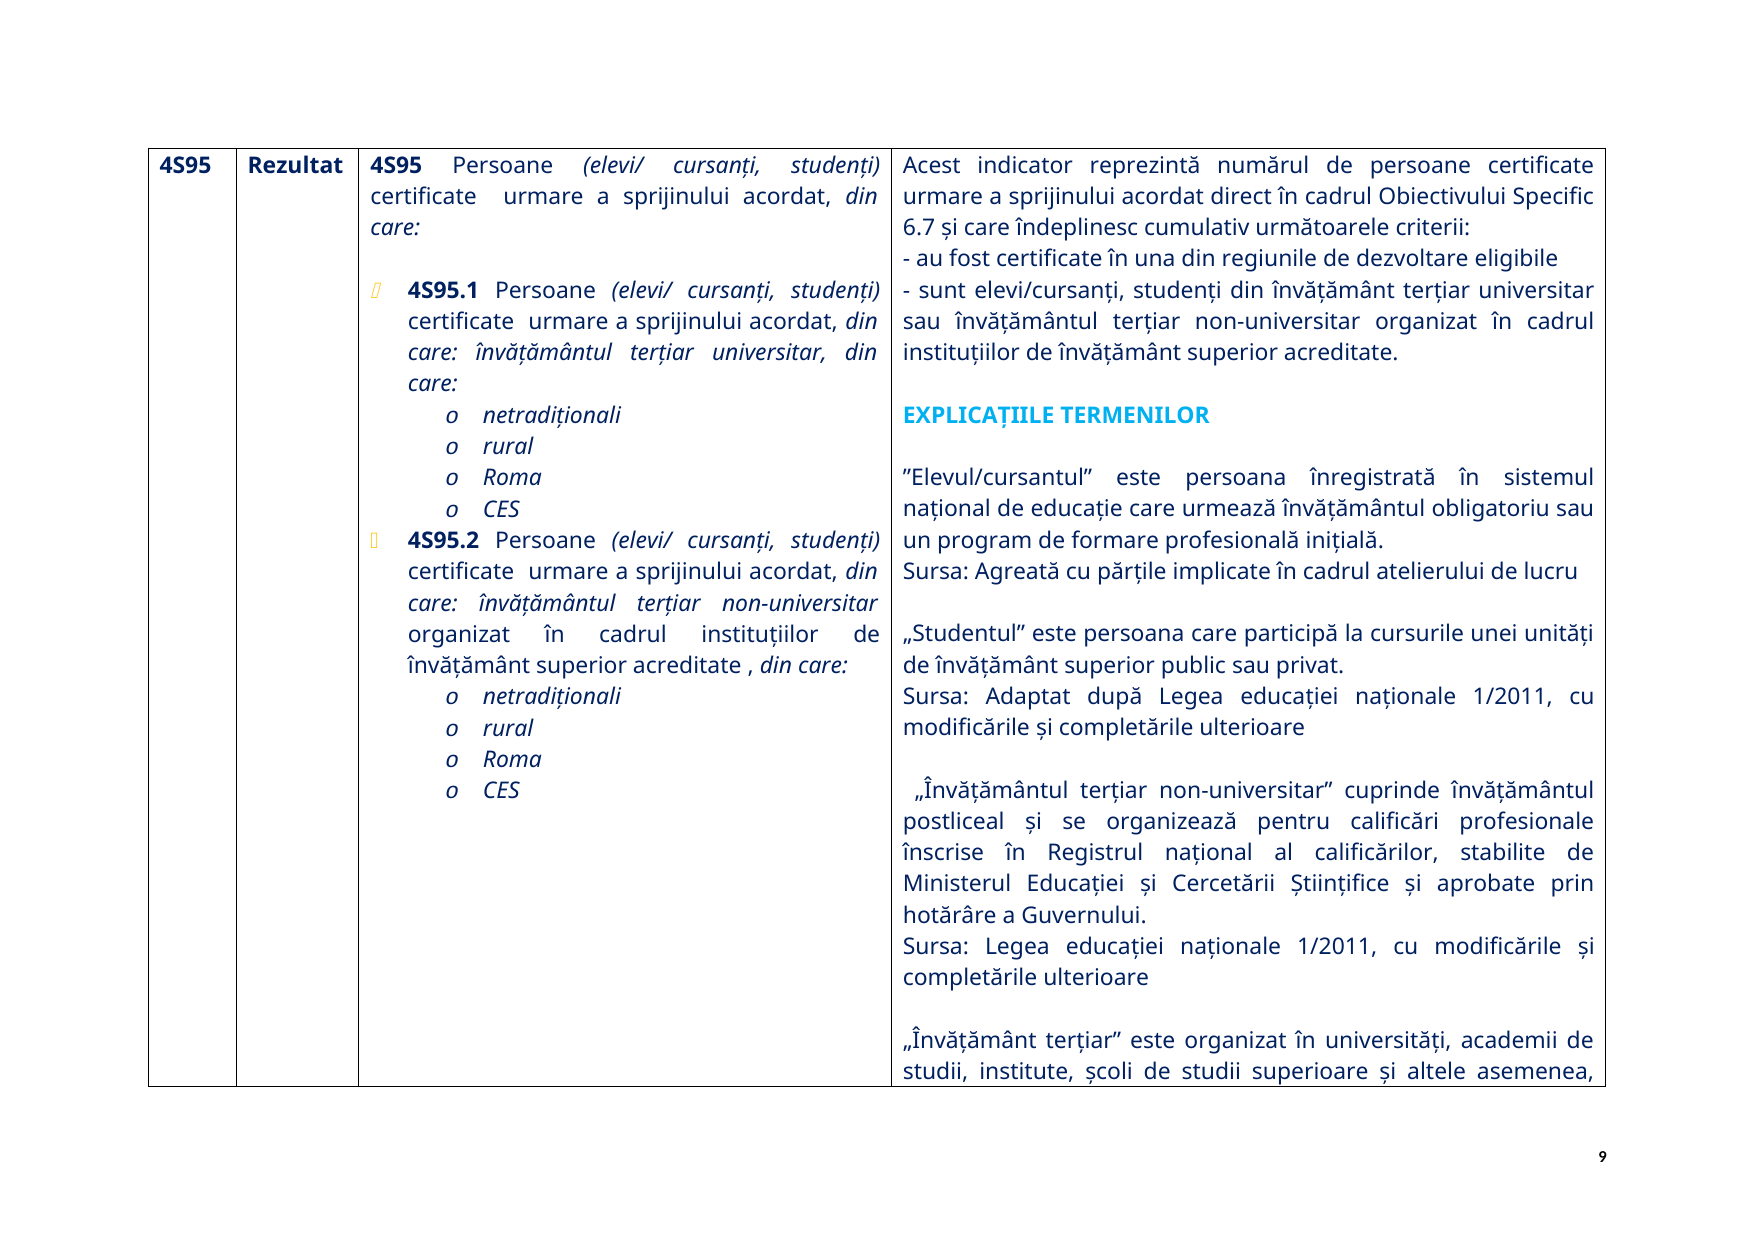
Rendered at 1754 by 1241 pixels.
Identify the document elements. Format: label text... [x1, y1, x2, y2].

table_cell Rezultat [237, 149, 358, 1086]
table_cell 4S95 [149, 149, 236, 1086]
